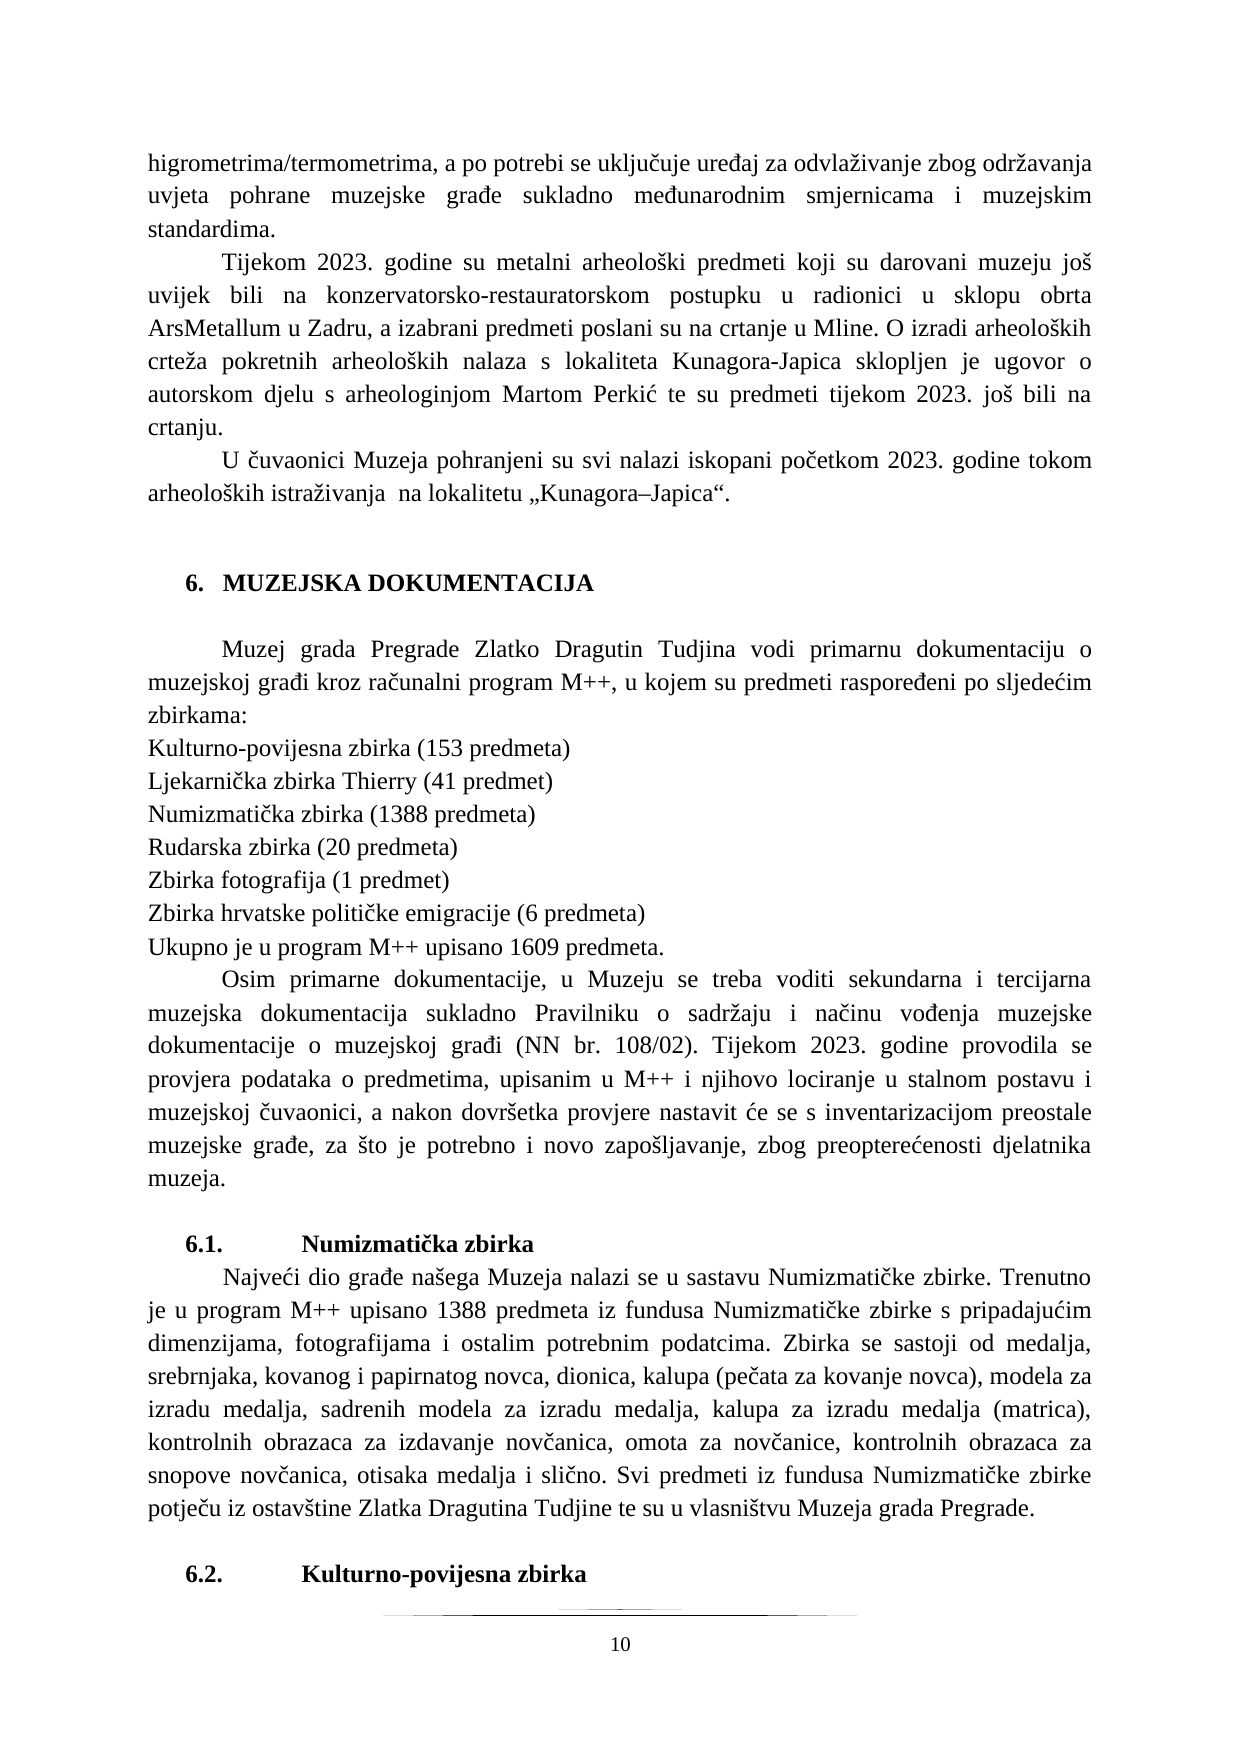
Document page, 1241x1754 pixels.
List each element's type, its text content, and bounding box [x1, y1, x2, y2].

text Ukupno je u program M++ upisano 1609 predmeta. [148, 932, 1093, 960]
text Najveći dio građe našega Muzeja nalazi se u sastavu Numizmatičke zbirke. Trenutno je u program M++ upisano 1388 predmeta iz fundusa Numizmatičke zbirke s pripadajućim dimenzijama, fotografijama i ostalim potrebnim podatcima. Zbirka se sastoji od medalja, srebrnjaka, kovanog i papirnatog novca, dionica, kalupa (pečata za kovanje novca), modela za izradu medalja, sadrenih modela za izradu medalja, kalupa za izradu medalja (matrica), kontrolnih obrazaca za izdavanje novčanica, omota za novčanice, kontrolnih obrazaca za snopove novčanica, otisaka medalja i slično. Svi predmeti iz fundusa Numizmatičke zbirke potječu iz ostavštine Zlatka Dragutina Tudjine te su u vlasništvu Muzeja grada Pregrade. [148, 1262, 1093, 1522]
text U čuvaonici Muzeja pohranjeni su svi nalazi iskopani početkom 2023. godine tokom arheoloških istraživanja na lokalitetu „Kunagora–Japica“. [148, 445, 1093, 507]
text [148, 148, 1093, 242]
list MUZEJSKA DOKUMENTACIJA [185, 568, 1093, 597]
list Numizmatička zbirka [185, 1229, 1093, 1257]
text Zbirka hrvatske političke emigracije (6 predmeta) [148, 898, 1093, 927]
text Osim primarne dokumentacije, u Muzeju se treba voditi sekundarna i tercijarna muzejska dokumentacija sukladno Pravilniku o sadržaju i načinu vođenja muzejske dokumentacije o muzejskoj građi (NN br. 108/02). Tijekom 2023. godine provodila se provjera podataka o predmetima, upisanim u M++ i njihovo lociranje u stalnom postavu i muzejskoj čuvaonici, a nakon dovršetka provjere nastavit će se s inventarizacijom preostale muzejske građe, za što je potrebno i novo zapošljavanje, zbog preopterećenosti djelatnika muzeja. [148, 964, 1093, 1191]
text Zbirka fotografija (1 predmet) [148, 866, 1093, 894]
text Ljekarnička zbirka Thierry (41 predmet) [148, 766, 1093, 795]
text Tijekom 2023. godine su metalni arheološki predmeti koji su darovani muzeju još uvijek bili na konzervatorsko-restauratorskom postupku u radionici u sklopu obrta ArsMetallum u Zadru, a izabrani predmeti poslani su na crtanje u Mline. O izradi arheoloških crteža pokretnih arheoloških nalaza s lokaliteta Kunagora-Japica sklopljen je ugovor o autorskom djelu s arheologinjom Martom Perkić te su predmeti tijekom 2023. još bili na crtanju. [148, 247, 1093, 441]
list Kulturno-povijesna zbirka [185, 1559, 1093, 1588]
text Rudarska zbirka (20 predmeta) [148, 832, 1093, 861]
text Numizmatička zbirka (1388 predmeta) [148, 799, 1093, 828]
text Muzej grada Pregrade Zlatko Dragutin Tudjina vodi primarnu dokumentaciju o muzejskoj građi kroz računalni program M++, u kojem su predmeti raspoređeni po sljedećim zbirkama: [148, 634, 1093, 729]
text Kulturno-povijesna zbirka (153 predmeta) [148, 733, 1093, 762]
